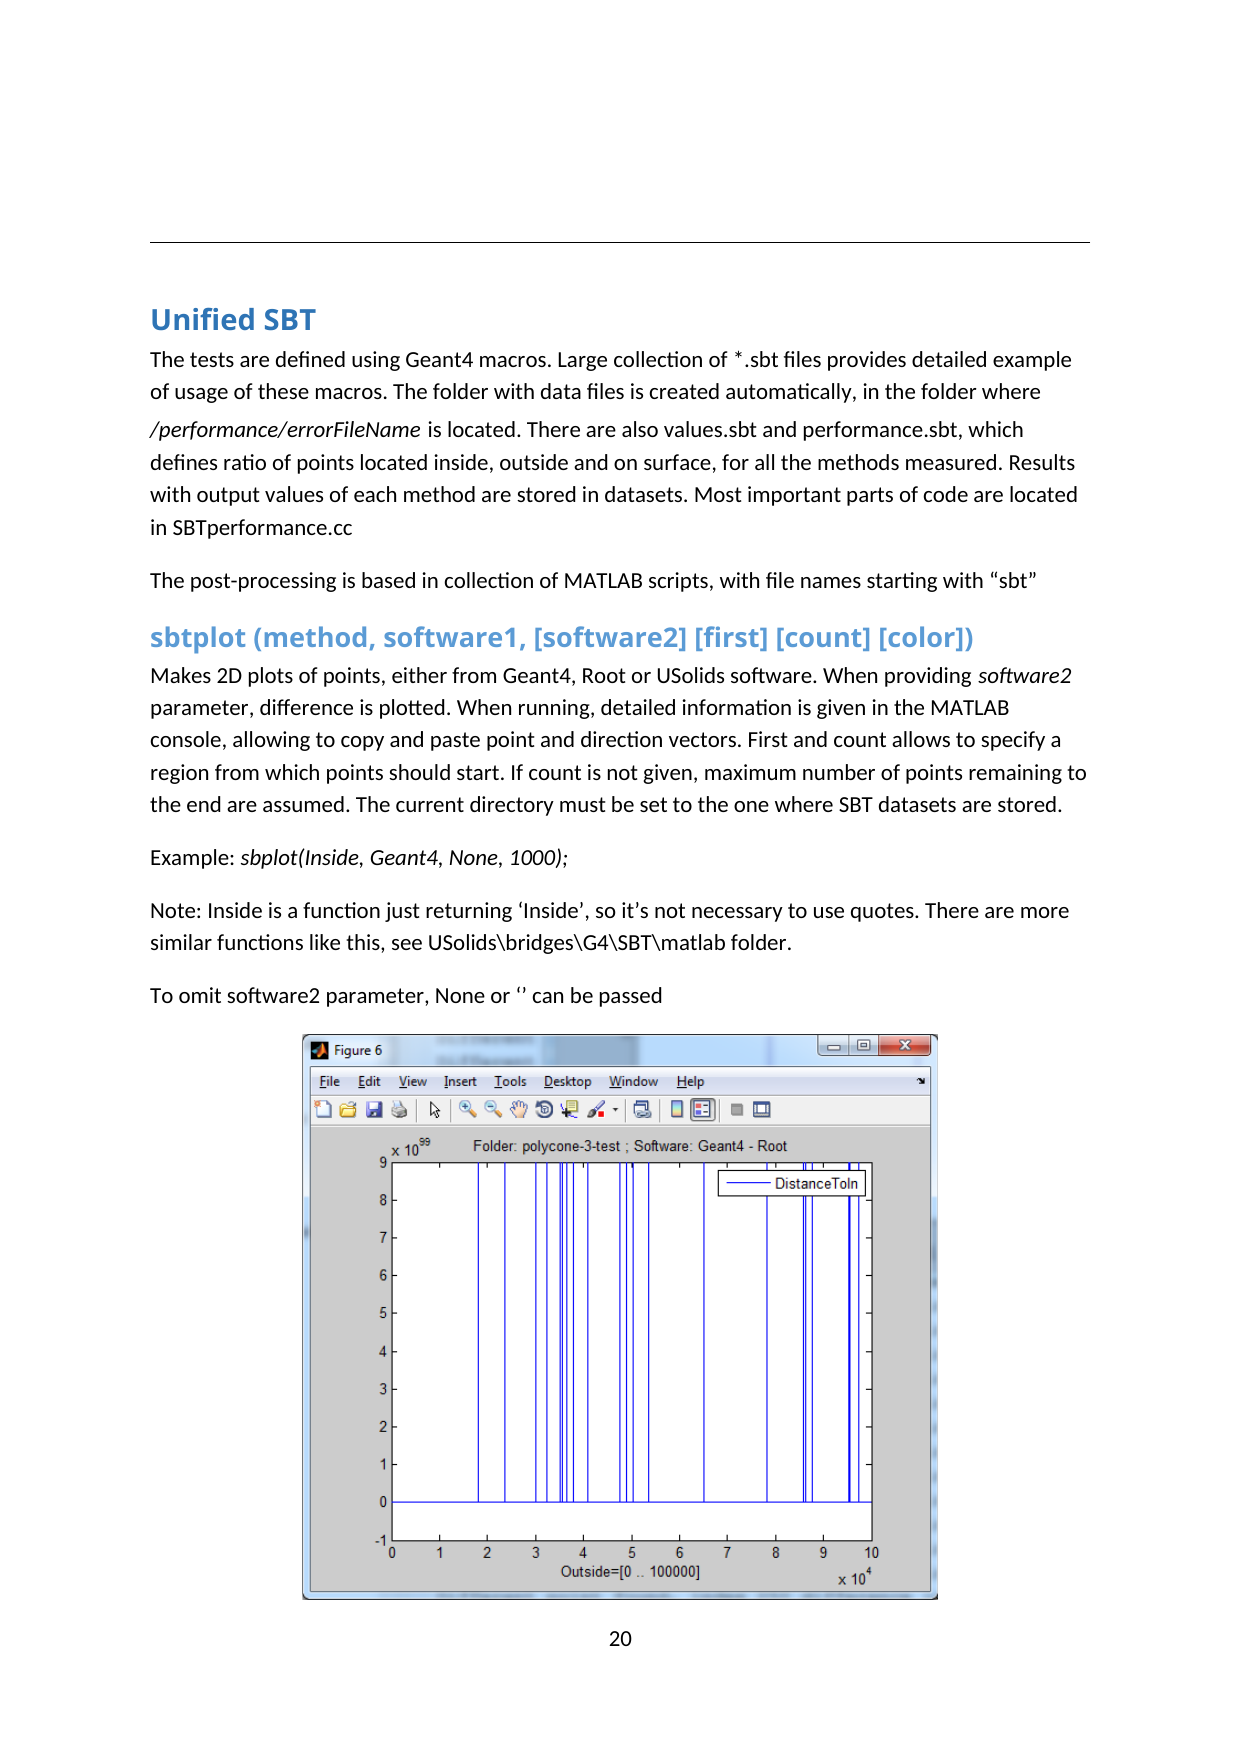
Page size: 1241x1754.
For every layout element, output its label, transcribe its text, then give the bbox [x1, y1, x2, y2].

text The tests are defined using Geant4 macros. Large collection of *.sbt files provides detailed example of usage of these macros. The folder with data files is created automatically, in the folder where /performance/errorFileName is located. There are also values.sbt and performance.sbt, which defines ratio of points located inside, outside and on surface, for all the methods measured. Results with output values of each method are stored in datasets. Most important parts of code are located in SBTperformance.cc [150, 345, 1090, 541]
picture [302, 1034, 938, 1600]
subtitle sbtplot (method, software1, [software2] [first] [count] [color]) [150, 619, 1090, 656]
text The post-processing is based in collection of MATLAB scripts, with file names starting with “sbt” [150, 566, 1090, 594]
text Makes 2D plots of points, either from Geant4, Root or USolids software. When providing software2 parameter, difference is plotted. When running, detailed information is given in the MATLAB console, allowing to copy and paste point and direction vectors. First and count allows to specify a region from which points should start. If count is not given, maximum number of points remaining to the end are assumed. The current directory must be set to the one where SBT datasets are stored. [150, 661, 1090, 818]
text Note: Inside is a function just returning ‘Inside’, so it’s not necessary to use quotes. There are more similar functions like this, see USolids\bridges\G4\SBT\matlab folder. [150, 896, 1090, 956]
text Example: sbplot(Inside, Geant4, None, 1000); [150, 843, 1090, 871]
text To omit software2 parameter, None or ‘’ can be passed [150, 981, 1090, 1009]
subtitle Unified SBT [150, 299, 1090, 339]
